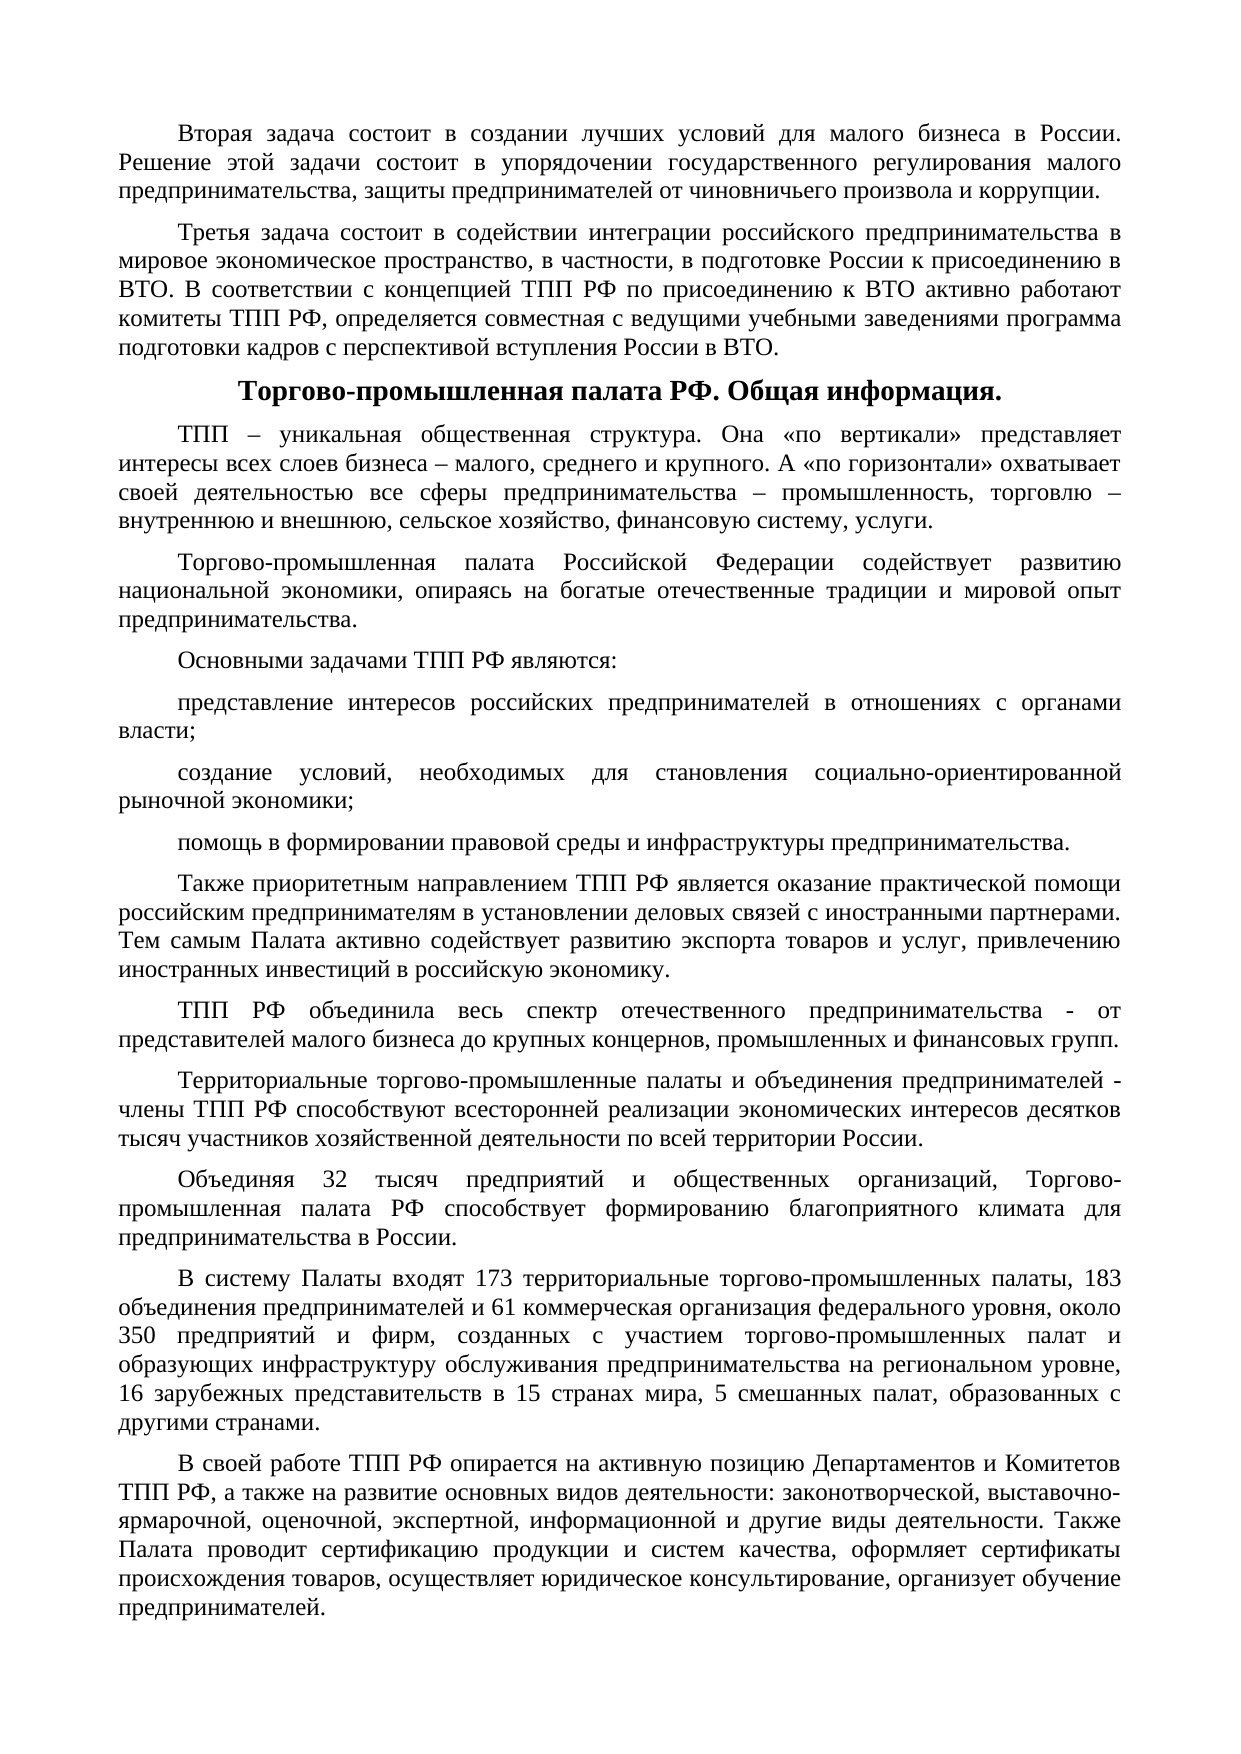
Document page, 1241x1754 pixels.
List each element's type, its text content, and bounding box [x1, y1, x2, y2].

text Объединяя 32 тысяч предприятий и общественных организаций, Торгово-промышленная палата РФ способствует формированию благоприятного климата для предпринимательства в России. [118, 1164, 1122, 1250]
text Вторая задача состоит в создании лучших условий для малого бизнеса в России. Решение этой задачи состоит в упорядочении государственного регулирования малого предпринимательства, защиты предпринимателей от чиновничьего произвола и коррупции. [118, 118, 1122, 204]
text Основными задачами ТПП РФ являются: [118, 645, 1122, 674]
text Территориальные торгово-промышленные палаты и объединения предпринимателей - члены ТПП РФ способствуют всесторонней реализации экономических интересов десятков тысяч участников хозяйственной деятельности по всей территории России. [118, 1065, 1122, 1152]
text создание условий, необходимых для становления социально-ориентированной рыночной экономики; [118, 757, 1122, 814]
text Также приоритетным направлением ТПП РФ является оказание практической помощи российским предпринимателям в установлении деловых связей с иностранными партнерами. Тем самым Палата активно содействует развитию экспорта товаров и услуг, привлечению иностранных инвестиций в российскую экономику. [118, 868, 1122, 983]
text В своей работе ТПП РФ опирается на активную позицию Департаментов и Комитетов ТПП РФ, а также на развитие основных видов деятельности: законотворческой, выставочно-ярмарочной, оценочной, экспертной, информационной и другие виды деятельности. Также Палата проводит сертификацию продукции и систем качества, оформляет сертификаты происхождения товаров, осуществляет юридическое консультирование, организует обучение предпринимателей. [118, 1448, 1122, 1620]
text Торгово-промышленная палата РФ. Общая информация. [118, 373, 1122, 407]
text ТПП – уникальная общественная структура. Она «по вертикали» представляет интересы всех слоев бизнеса – малого, среднего и крупного. А «по горизонтали» охватывает своей деятельностью все сферы предпринимательства – промышленность, торговлю – внутреннюю и внешнюю, сельское хозяйство, финансовую систему, услуги. [118, 419, 1122, 534]
text В систему Палаты входят 173 территориальные торгово-промышленных палаты, 183 объединения предпринимателей и 61 коммерческая организация федерального уровня, около 350 предприятий и фирм, созданных с участием торгово-промышленных палат и образующих инфраструктуру обслуживания предпринимательства на региональном уровне, 16 зарубежных представительств в 15 странах мира, 5 смешанных палат, образованных с другими странами. [118, 1263, 1122, 1435]
text Третья задача состоит в содействии интеграции российского предпринимательства в мировое экономическое пространство, в частности, в подготовке России к присоединению в ВТО. В соответствии с концепцией ТПП РФ по присоединению к ВТО активно работают комитеты ТПП РФ, определяется совместная с ведущими учебными заведениями программа подготовки кадров с перспективой вступления России в ВТО. [118, 217, 1122, 361]
text помощь в формировании правовой среды и инфраструктуры предпринимательства. [118, 827, 1122, 855]
text представление интересов российских предпринимателей в отношениях с органами власти; [118, 687, 1122, 744]
text Торгово-промышленная палата Российской Федерации содействует развитию национальной экономики, опираясь на богатые отечественные традиции и мировой опыт предпринимательства. [118, 547, 1122, 633]
text ТПП РФ объединила весь спектр отечественного предпринимательства - от представителей малого бизнеса до крупных концернов, промышленных и финансовых групп. [118, 995, 1122, 1053]
